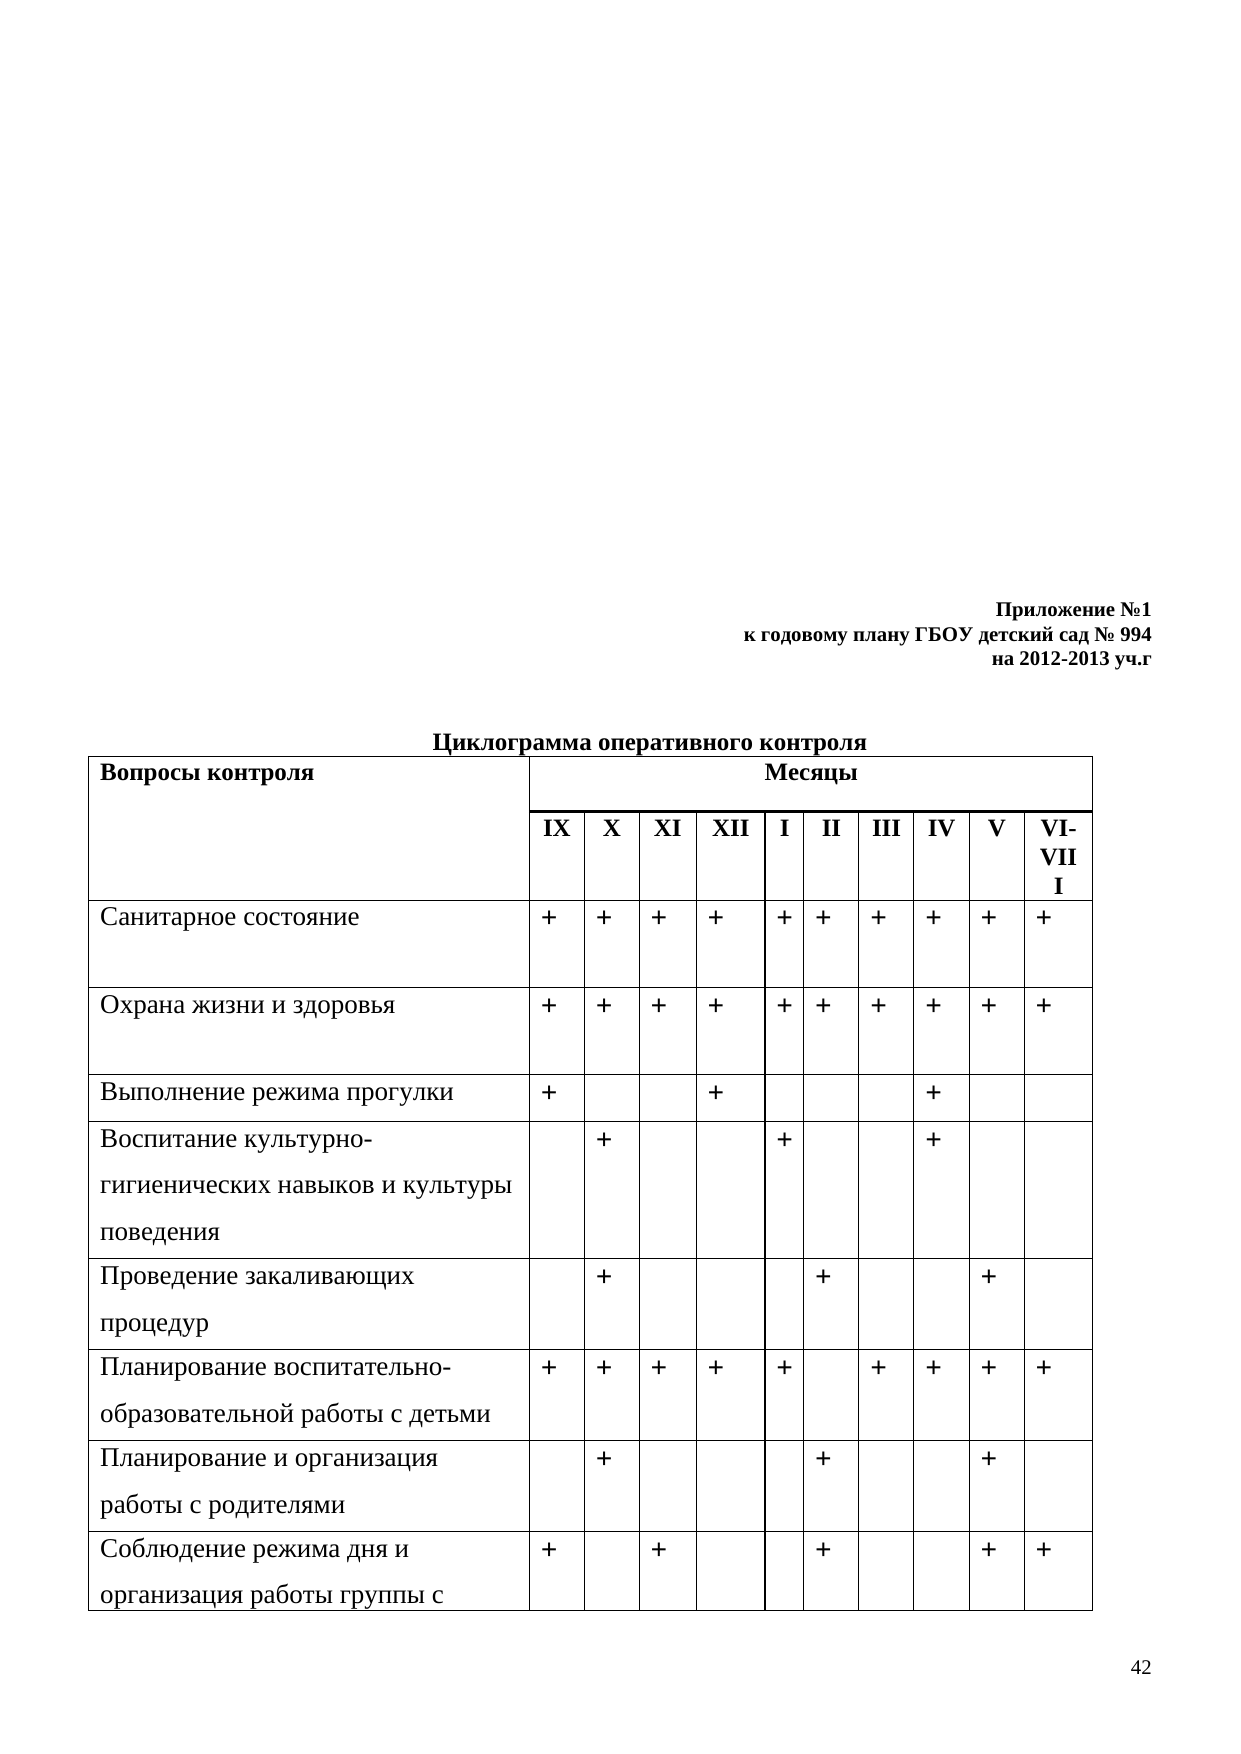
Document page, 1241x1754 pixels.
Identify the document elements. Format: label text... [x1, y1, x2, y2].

table_cell + [970, 1441, 1024, 1531]
table_cell + [970, 901, 1024, 987]
text Приложение №1 [148, 597, 1152, 621]
table_cell + [859, 1350, 913, 1440]
table_cell [766, 1441, 803, 1531]
table_cell + [585, 1441, 639, 1531]
table_cell [970, 1122, 1024, 1258]
table_cell Планирование и организация работы с родителями [89, 1441, 529, 1531]
table_cell [640, 1441, 696, 1531]
table_cell + [804, 901, 858, 987]
table_cell + [1025, 1532, 1092, 1610]
text Циклограмма оперативного контроля [148, 727, 1152, 756]
table_cell [970, 1075, 1024, 1121]
table_header Месяцы [530, 757, 1092, 810]
table_cell [1025, 1075, 1092, 1121]
table_cell Санитарное состояние [89, 901, 529, 987]
table_cell Проведение закаливающих процедур [89, 1259, 529, 1349]
table_cell + [585, 988, 639, 1074]
table_cell [804, 1075, 858, 1121]
table_cell I [766, 813, 803, 899]
table_cell + [914, 901, 969, 987]
table_cell + [766, 1122, 803, 1258]
table_cell + [766, 988, 803, 1074]
table_cell [859, 1122, 913, 1258]
table_cell + [1025, 1350, 1092, 1440]
text на 2012-2013 уч.г [148, 646, 1152, 669]
table_cell + [640, 988, 696, 1074]
table_header Вопросы контроля [89, 757, 529, 899]
table_cell [914, 1259, 969, 1349]
table_cell Планирование воспитательно-образовательной работы с детьми [89, 1350, 529, 1440]
table_cell Воспитание культурно-гигиенических навыков и культуры поведения [89, 1122, 529, 1258]
table_cell [1025, 1122, 1092, 1258]
table_cell + [970, 1350, 1024, 1440]
table_cell [859, 1259, 913, 1349]
table_cell [914, 1532, 969, 1610]
table_cell + [970, 1259, 1024, 1349]
table_cell + [914, 1122, 969, 1258]
table_cell XI [640, 813, 696, 899]
table_cell + [914, 1075, 969, 1121]
table_cell + [697, 1075, 764, 1121]
table_cell X [585, 813, 639, 899]
table_cell [804, 1122, 858, 1258]
table_cell [1025, 1441, 1092, 1531]
table_cell + [970, 1532, 1024, 1610]
table_cell + [766, 1350, 803, 1440]
table_cell [697, 1259, 764, 1349]
table_cell + [640, 901, 696, 987]
table_cell IV [914, 813, 969, 899]
table_cell + [859, 901, 913, 987]
table_cell [766, 1532, 803, 1610]
table_cell [859, 1441, 913, 1531]
table_cell III [859, 813, 913, 899]
table_cell + [804, 1532, 858, 1610]
table_cell [640, 1259, 696, 1349]
table_cell [585, 1075, 639, 1121]
table_cell + [530, 988, 584, 1074]
table_cell II [804, 813, 858, 899]
table_cell [697, 1122, 764, 1258]
table_cell [1025, 1259, 1092, 1349]
table_cell + [585, 1350, 639, 1440]
table_cell + [914, 1350, 969, 1440]
table_cell + [697, 901, 764, 987]
table_cell [859, 1075, 913, 1121]
table_cell [766, 1259, 803, 1349]
table_cell + [970, 988, 1024, 1074]
table_cell [804, 1350, 858, 1440]
table_cell VI-VIII [1025, 813, 1092, 899]
table_cell + [859, 988, 913, 1074]
table_cell + [530, 1350, 584, 1440]
table_cell + [585, 1122, 639, 1258]
table_cell [697, 1441, 764, 1531]
table_cell + [1025, 901, 1092, 987]
table_cell + [766, 901, 803, 987]
table_cell [766, 1075, 803, 1121]
table_cell [914, 1441, 969, 1531]
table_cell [89, 1532, 529, 1610]
table_cell + [1025, 988, 1092, 1074]
table_cell + [804, 1259, 858, 1349]
table_cell + [640, 1350, 696, 1440]
table_cell + [804, 988, 858, 1074]
table_cell [530, 1441, 584, 1531]
table_cell + [530, 901, 584, 987]
text к годовому плану ГБОУ детский сад № 994 [148, 621, 1152, 646]
table_cell + [530, 1075, 584, 1121]
table_cell + [697, 988, 764, 1074]
table_cell + [697, 1350, 764, 1440]
table_cell V [970, 813, 1024, 899]
table_cell + [585, 1259, 639, 1349]
table_cell Выполнение режима прогулки [89, 1075, 529, 1121]
table_cell XII [697, 813, 764, 899]
table_cell Охрана жизни и здоровья [89, 988, 529, 1074]
table_cell + [640, 1532, 696, 1610]
table_cell [530, 1259, 584, 1349]
table_cell + [585, 901, 639, 987]
table_cell [859, 1532, 913, 1610]
table_cell + [804, 1441, 858, 1531]
table_cell IX [530, 813, 584, 899]
table_cell + [914, 988, 969, 1074]
table_cell [585, 1532, 639, 1610]
table_cell + [530, 1532, 584, 1610]
table_cell [530, 1122, 584, 1258]
table_cell [640, 1075, 696, 1121]
table_cell [697, 1532, 764, 1610]
table_cell [640, 1122, 696, 1258]
